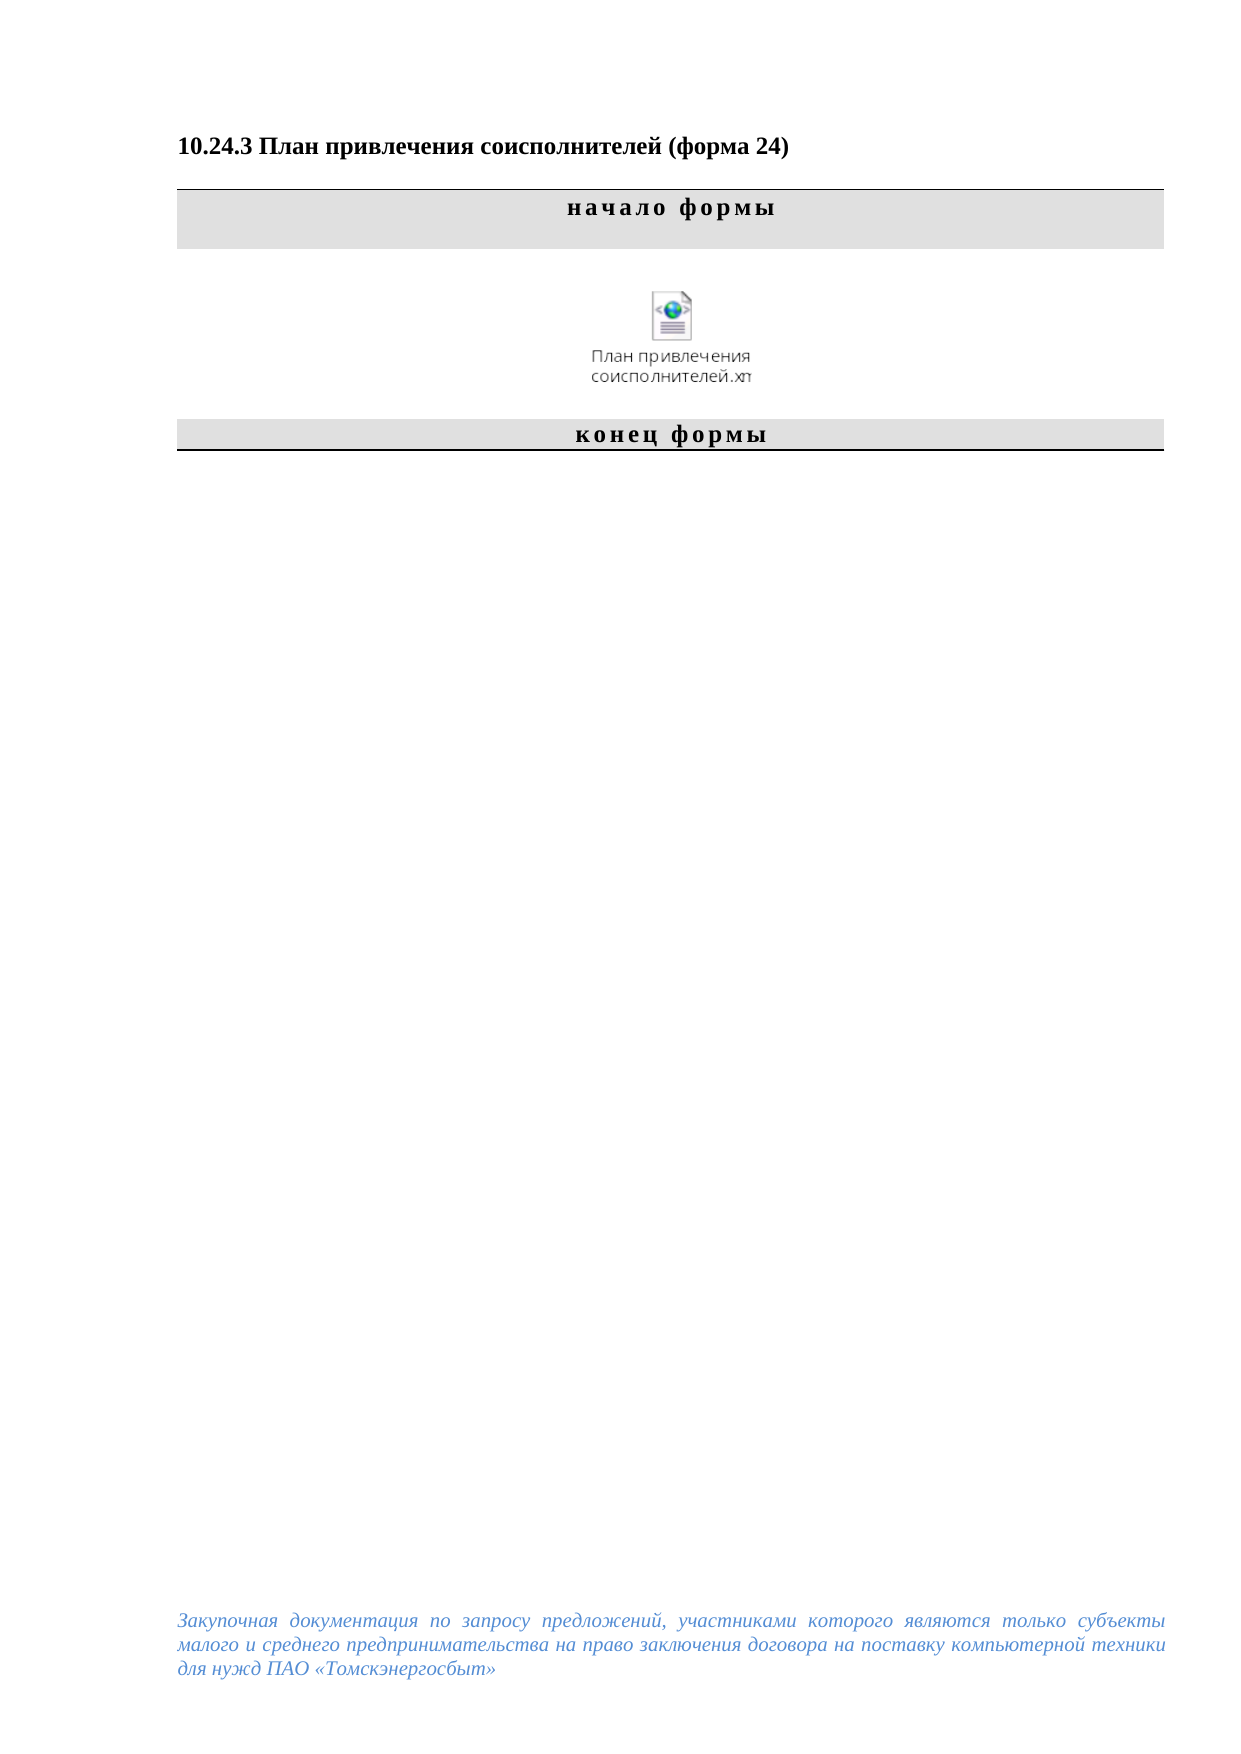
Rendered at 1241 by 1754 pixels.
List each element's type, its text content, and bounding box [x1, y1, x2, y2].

text 10.24.3 План привлечения соисполнителей (форма 24) [177, 131, 1167, 160]
text конец формы [177, 419, 1164, 449]
text начало формы [177, 190, 1164, 217]
